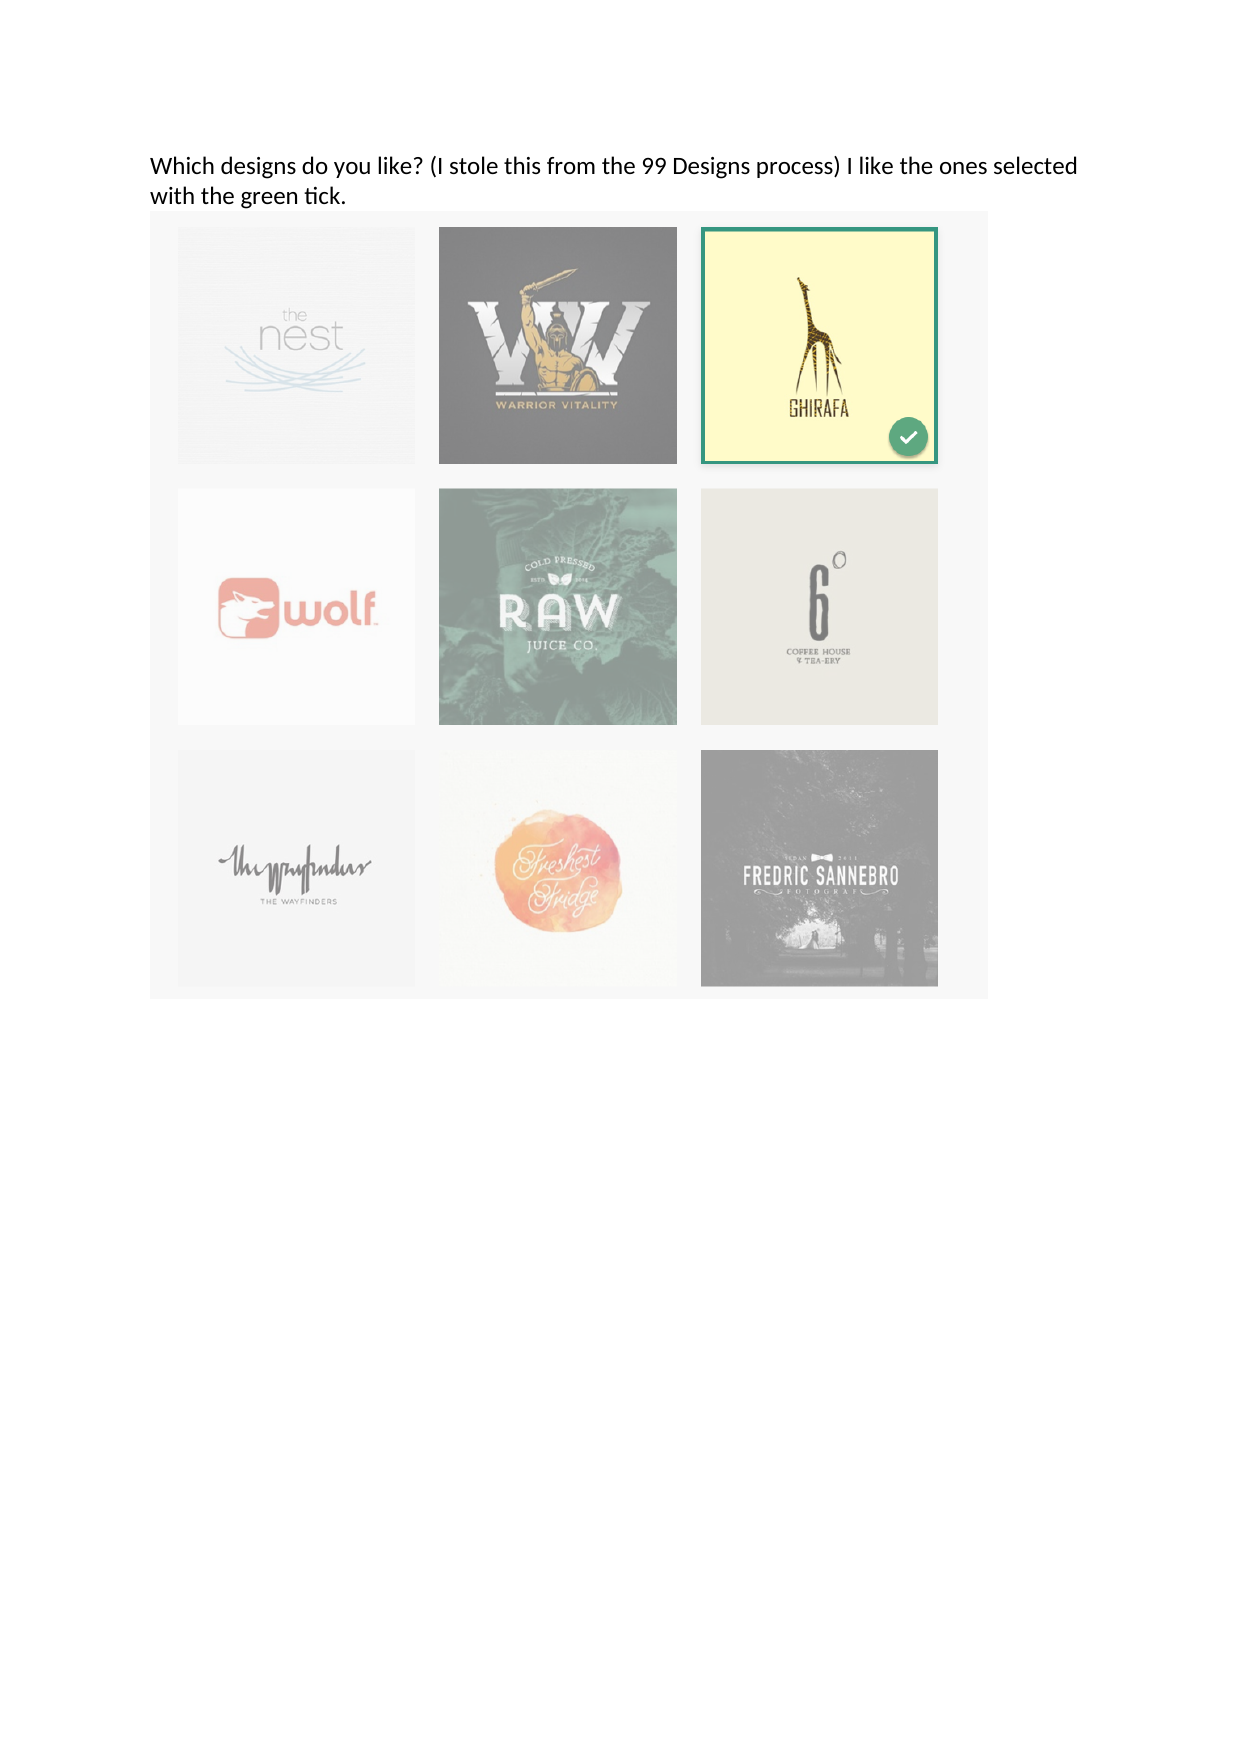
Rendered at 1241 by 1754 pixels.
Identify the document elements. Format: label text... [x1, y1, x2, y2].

picture [150, 211, 988, 999]
